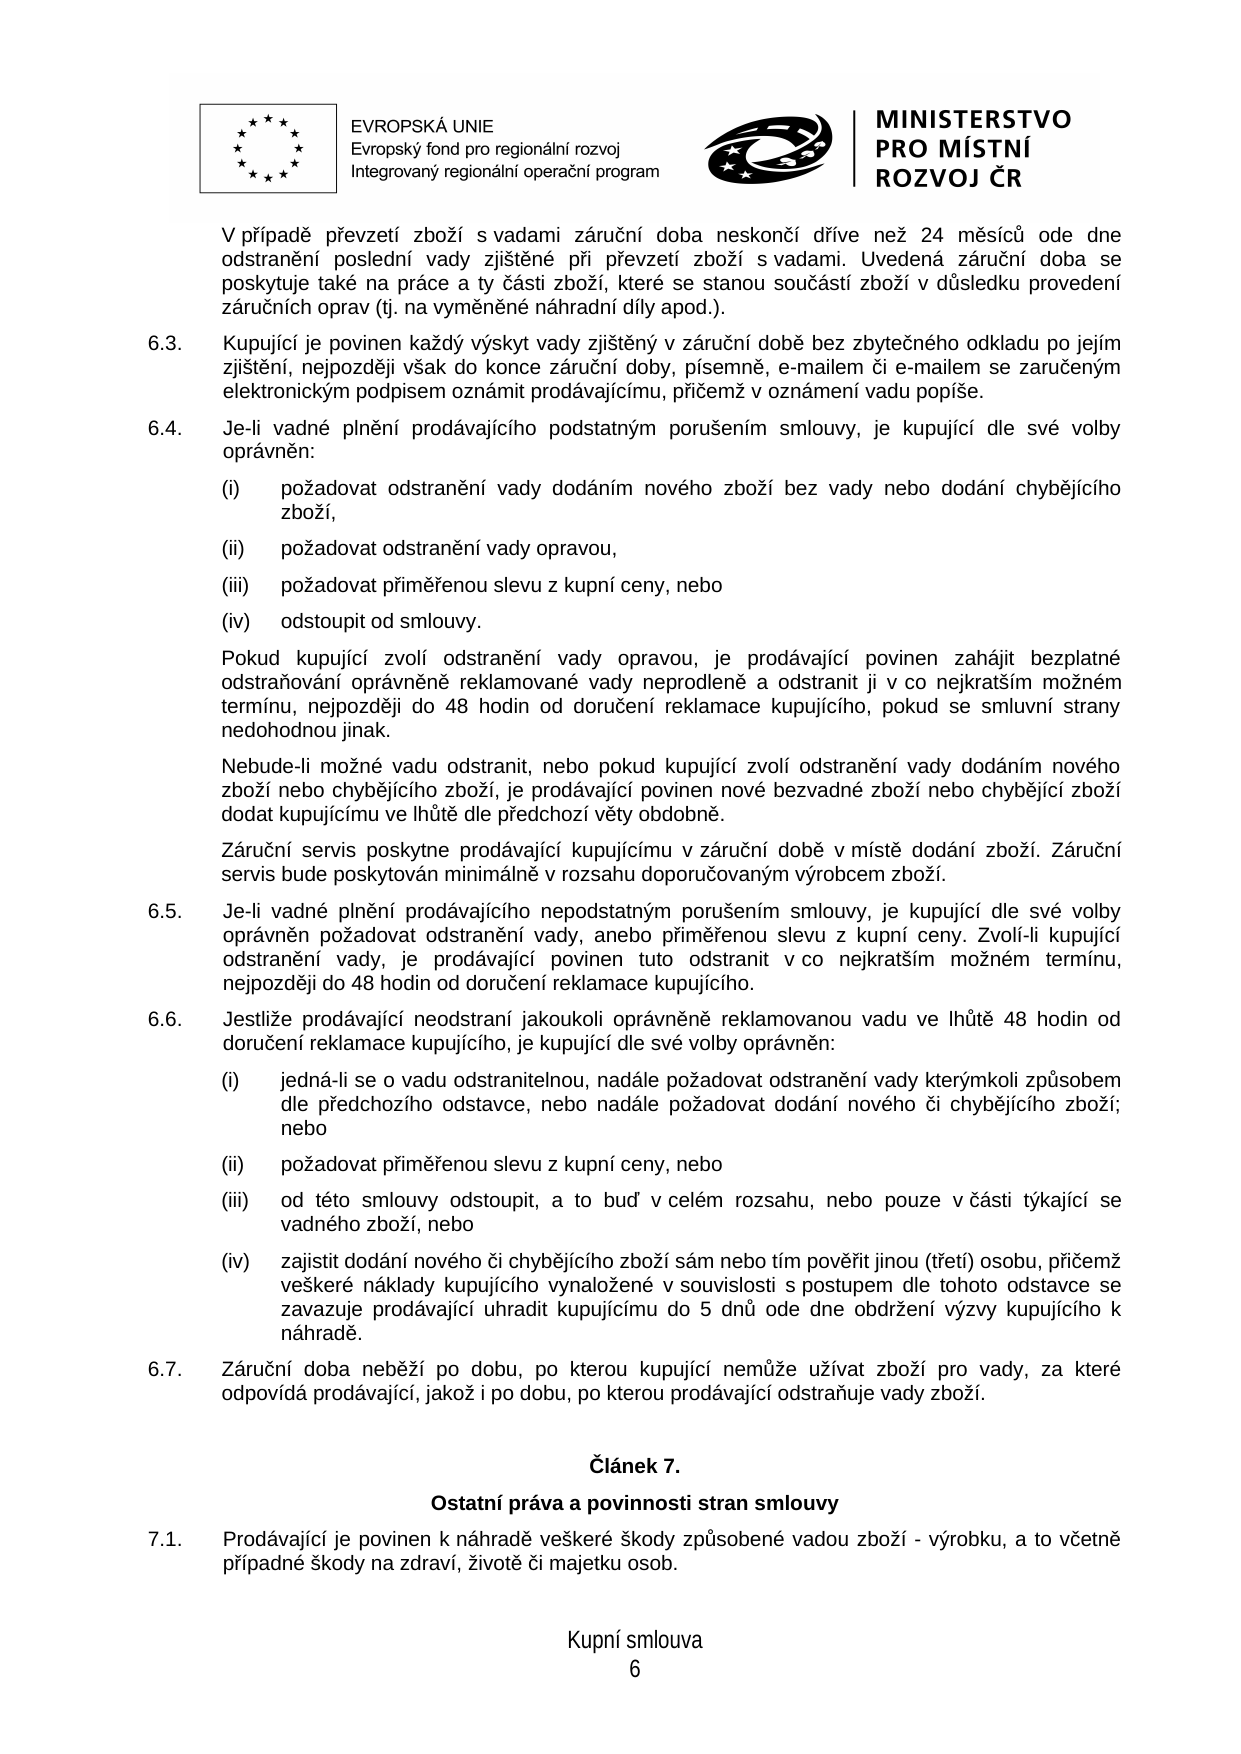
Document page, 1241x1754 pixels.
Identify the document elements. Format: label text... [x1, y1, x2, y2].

list požadovat přiměřenou slevu z kupní ceny, nebo [221, 1152, 1122, 1176]
list zajistit dodání nového či chybějícího zboží sám nebo tím pověřit jinou (třetí) osobu, přičemž veškeré náklady kupujícího vynaložené v souvislosti s postupem dle tohoto odstavce se zavazuje prodávající uhradit kupujícímu do 5 dnů ode dne obdržení výzvy kupujícího k náhradě. [221, 1249, 1122, 1344]
text Záruční servis poskytne prodávající kupujícímu v záruční době v místě dodání zboží. Záruční servis bude poskytován minimálně v rozsahu doporučovaným výrobcem zboží. [221, 838, 1122, 886]
list Jestliže prodávající neodstraní jakoukoli oprávněně reklamovanou vadu ve lhůtě 48 hodin od doručení reklamace kupujícího, je kupující dle své volby oprávněn: [148, 1007, 1122, 1055]
text Nebude-li možné vadu odstranit, nebo pokud kupující zvolí odstranění vady dodáním nového zboží nebo chybějícího zboží, je prodávající povinen nové bezvadné zboží nebo chybějící zboží dodat kupujícímu ve lhůtě dle předchozí věty obdobně. [221, 754, 1122, 826]
list požadovat odstranění vady opravou, [221, 536, 1122, 560]
list požadovat odstranění vady dodáním nového zboží bez vady nebo dodání chybějícího zboží, [221, 476, 1122, 524]
text Ostatní práva a povinnosti stran smlouvy [148, 1490, 1122, 1514]
list Kupující je povinen každý výskyt vady zjištěný v záruční době bez zbytečného odkladu po jejím zjištění, nejpozději však do konce záruční doby, písemně, e-mailem či e-mailem se zaručeným elektronickým podpisem oznámit prodávajícímu, přičemž v oznámení vadu popíše. [148, 331, 1122, 403]
text 6.7. Záruční doba neběží po dobu, po kterou kupující nemůže užívat zboží pro vady, za které odpovídá prodávající, jakož i po dobu, po kterou prodávající odstraňuje vady zboží. [148, 1357, 1122, 1405]
list Je-li vadné plnění prodávajícího podstatným porušením smlouvy, je kupující dle své volby oprávněn: [148, 415, 1122, 463]
list odstoupit od smlouvy. [221, 609, 1122, 633]
list od této smlouvy odstoupit, a to buď v celém rozsahu, nebo pouze v části týkající se vadného zboží, nebo [221, 1188, 1122, 1236]
text Článek 7. [148, 1454, 1122, 1478]
list Prodávající je povinen k náhradě veškeré škody způsobené vadou zboží - výrobku, a to včetně případné škody na zdraví, životě či majetku osob. [148, 1527, 1122, 1575]
list jedná-li se o vadu odstranitelnou, nadále požadovat odstranění vady kterýmkoli způsobem dle předchozího odstavce, nebo nadále požadovat dodání nového či chybějícího zboží; nebo [221, 1067, 1122, 1139]
picture [169, 73, 1101, 223]
list požadovat přiměřenou slevu z kupní ceny, nebo [221, 573, 1122, 597]
text V případě převzetí zboží s vadami záruční doba neskončí dříve než 24 měsíců ode dne odstranění poslední vady zjištěné při převzetí zboží s vadami. Uvedená záruční doba se poskytuje také na práce a ty části zboží, které se stanou součástí zboží v důsledku provedení záručních oprav (tj. na vyměněné náhradní díly apod.). [221, 223, 1122, 318]
text Pokud kupující zvolí odstranění vady opravou, je prodávající povinen zahájit bezplatné odstraňování oprávněně reklamované vady neprodleně a odstranit ji v co nejkratším možném termínu, nejpozději do 48 hodin od doručení reklamace kupujícího, pokud se smluvní strany nedohodnou jinak. [221, 646, 1122, 741]
list Je-li vadné plnění prodávajícího nepodstatným porušením smlouvy, je kupující dle své volby oprávněn požadovat odstranění vady, anebo přiměřenou slevu z kupní ceny. Zvolí-li kupující odstranění vady, je prodávající povinen tuto odstranit v co nejkratším možném termínu, nejpozději do 48 hodin od doručení reklamace kupujícího. [148, 899, 1122, 994]
